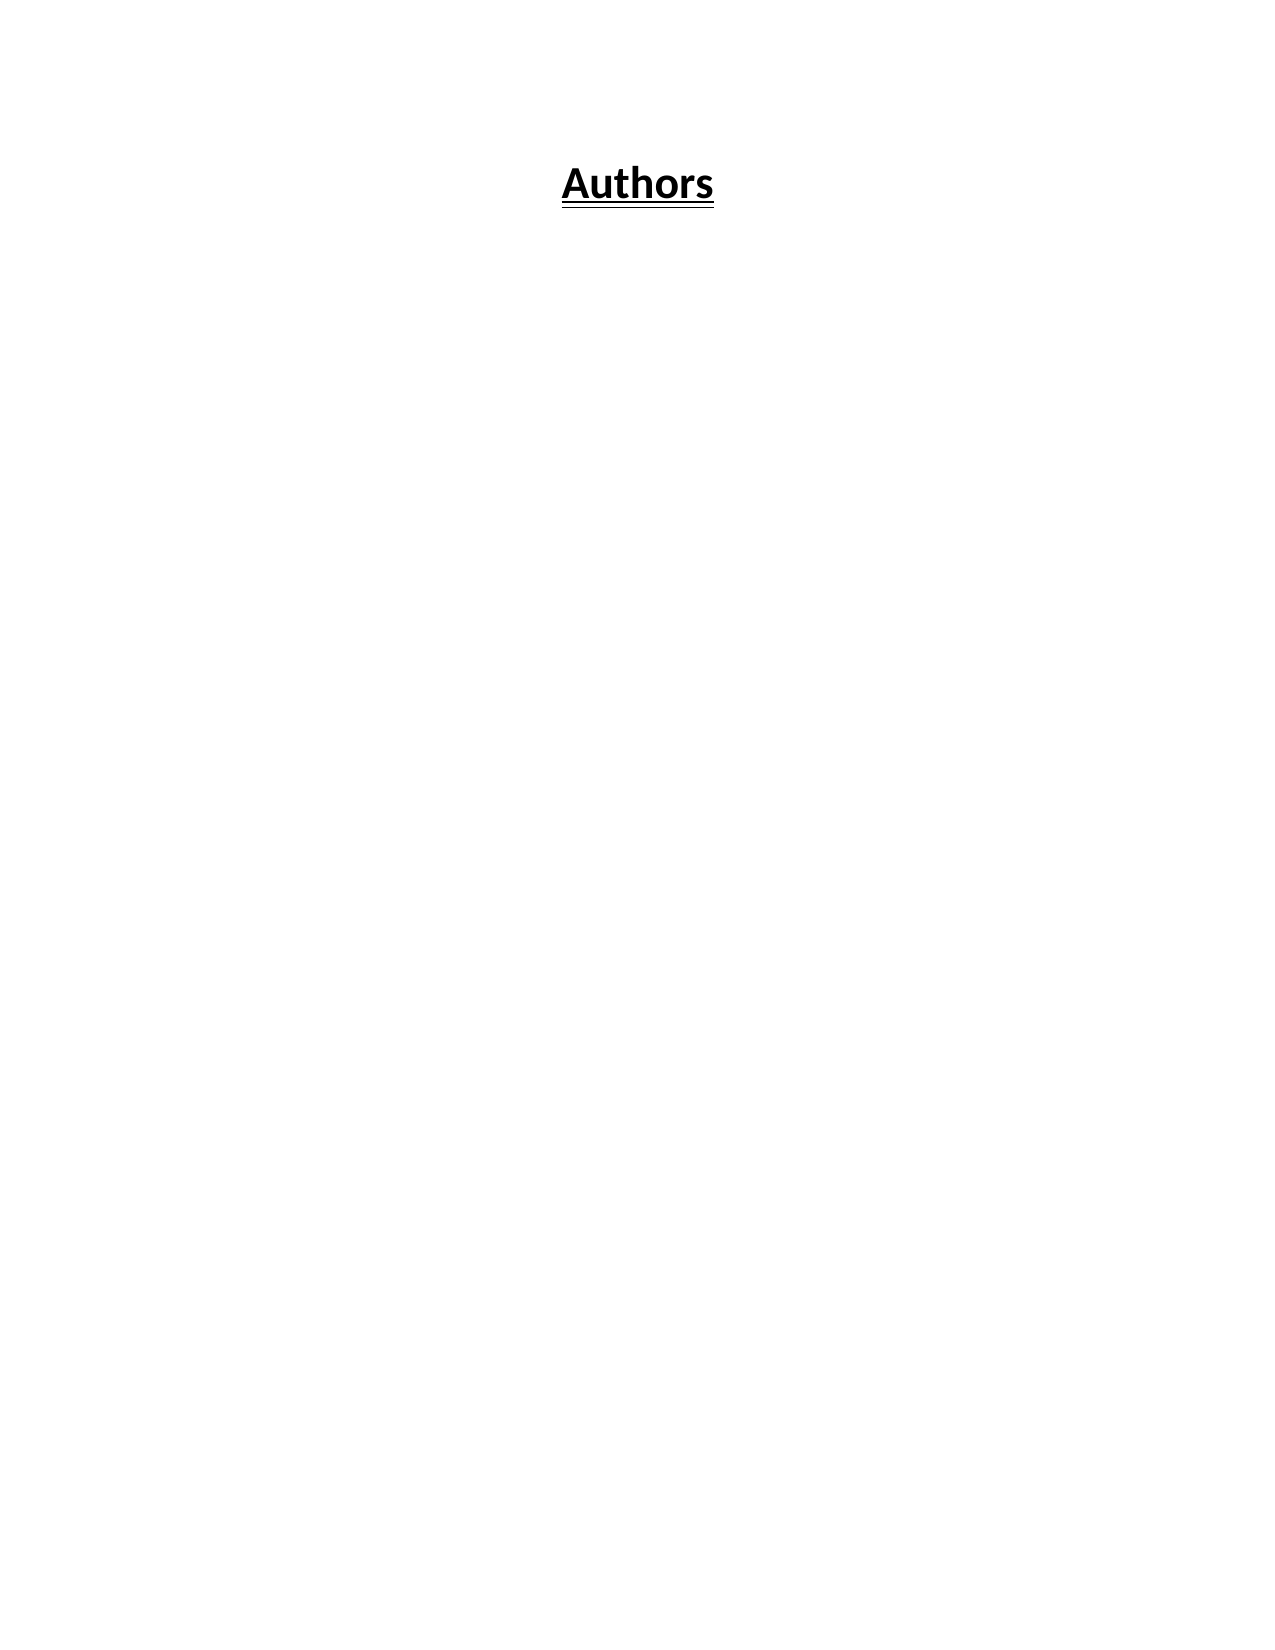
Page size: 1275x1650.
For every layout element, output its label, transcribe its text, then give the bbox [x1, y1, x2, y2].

subtitle Authors [150, 154, 1125, 210]
